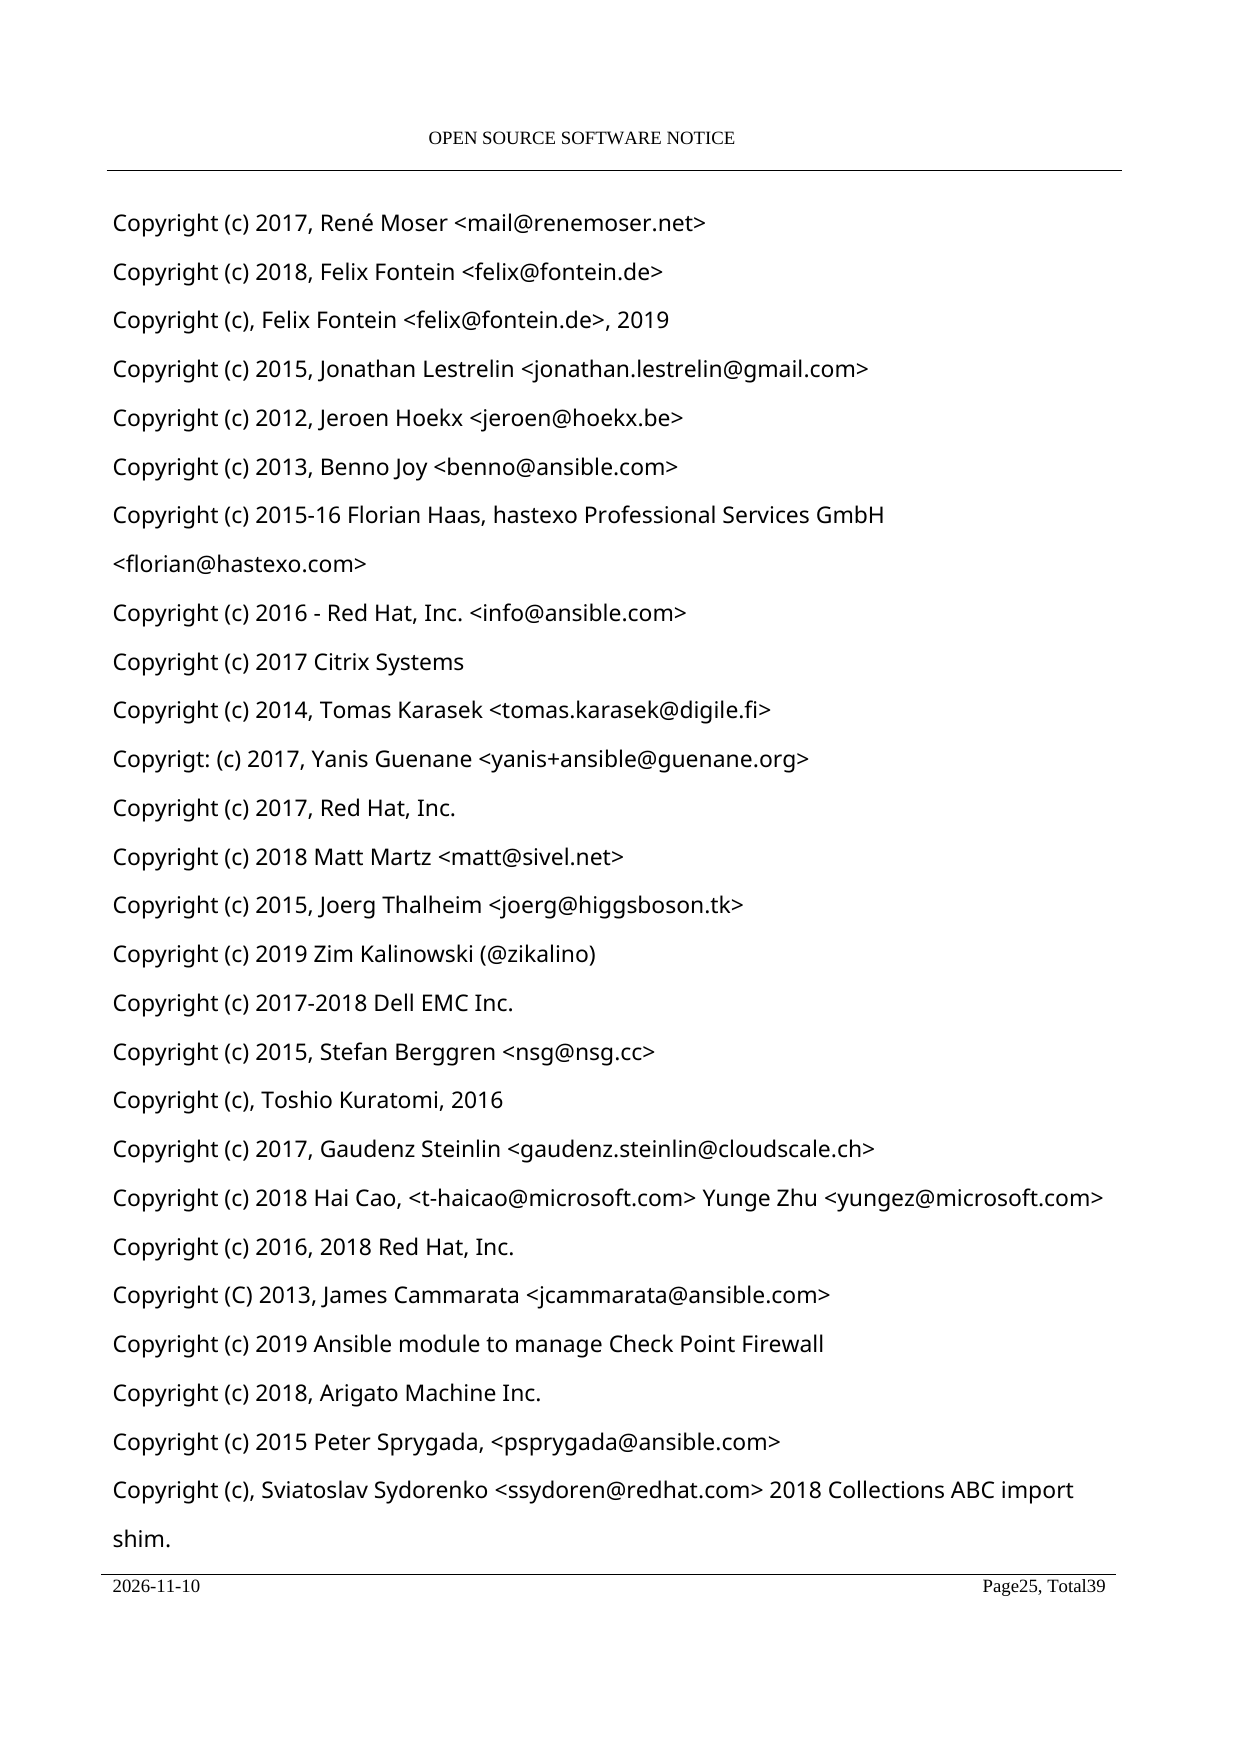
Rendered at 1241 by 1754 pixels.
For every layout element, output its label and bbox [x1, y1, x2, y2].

text [112, 206, 1128, 1555]
